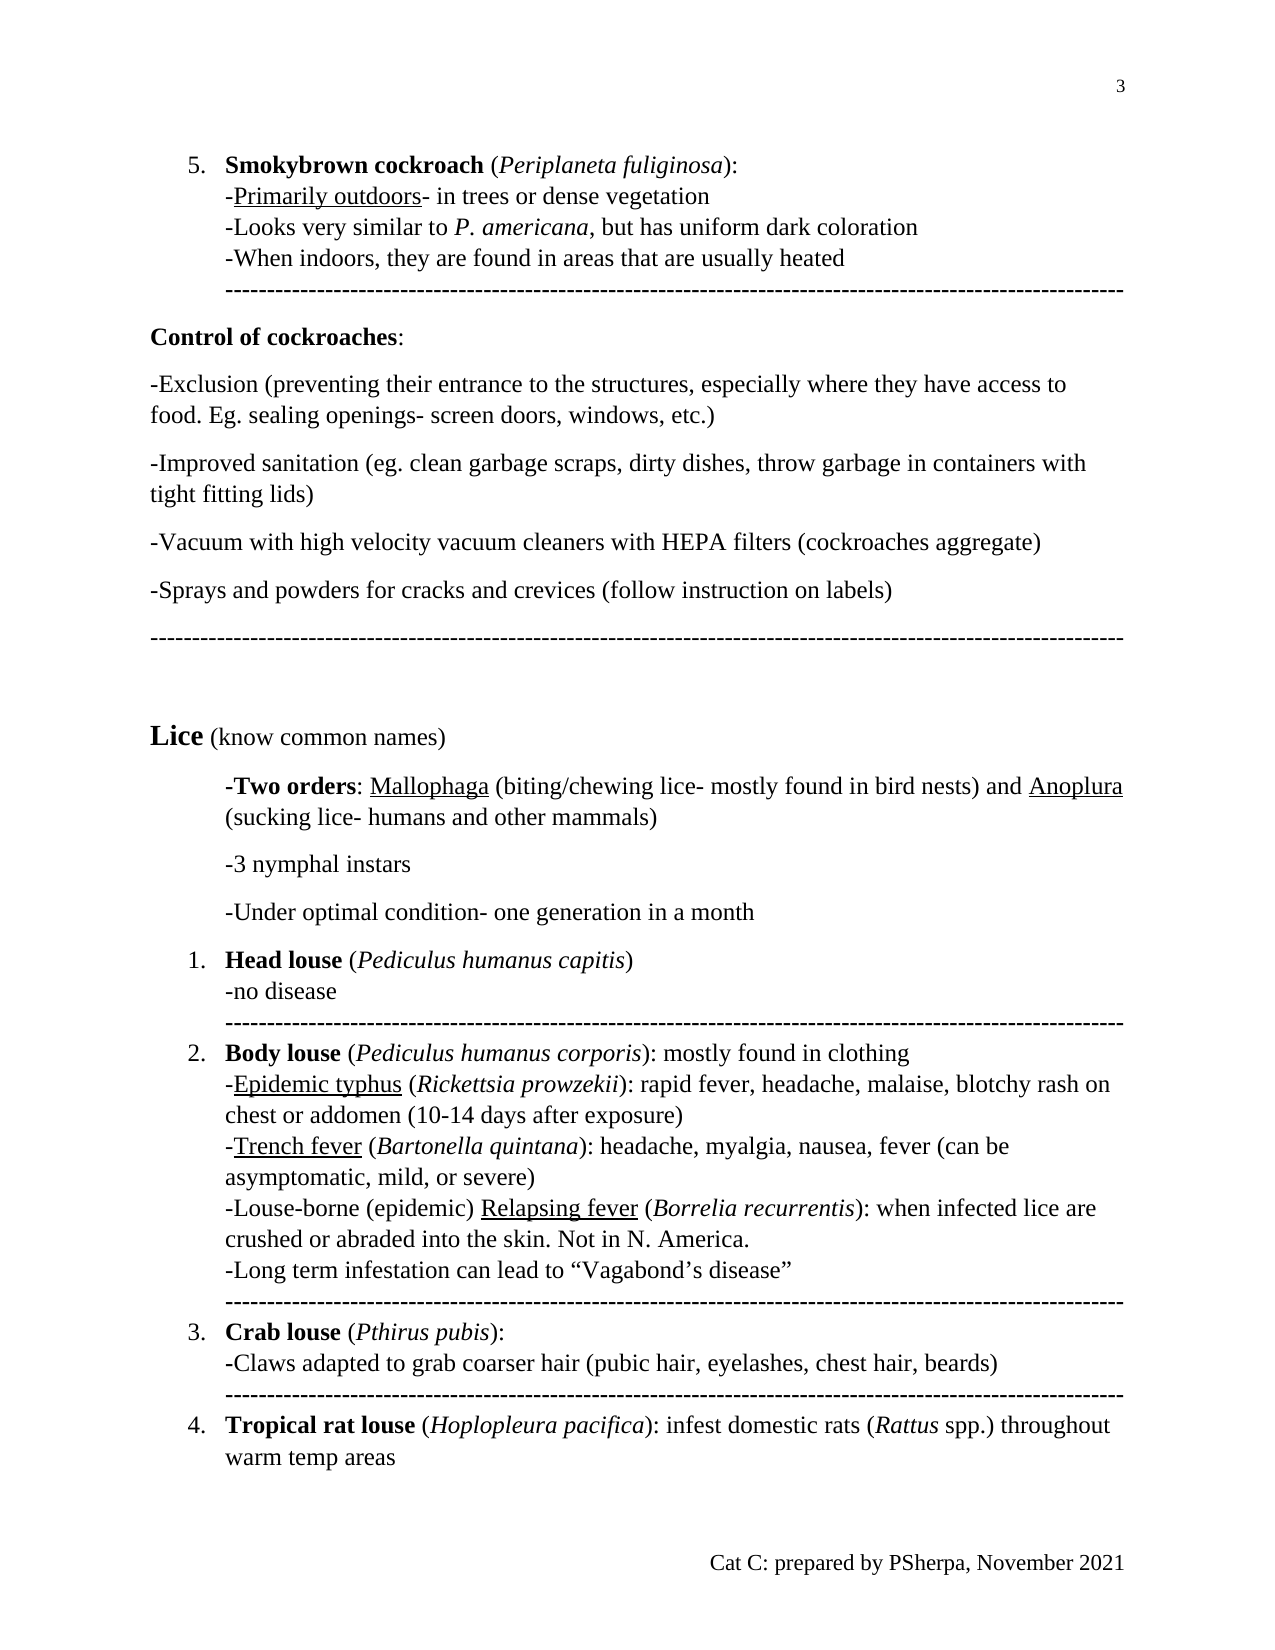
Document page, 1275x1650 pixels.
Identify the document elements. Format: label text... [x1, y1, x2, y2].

list -Looks very similar to P. americana, but has uniform dark coloration [225, 212, 1125, 241]
list -When indoors, they are found in areas that are usually heated [225, 243, 1125, 272]
list Body louse (Pediculus humanus corporis): mostly found in clothing [187, 1038, 1125, 1067]
list -Trench fever (Bartonella quintana): headache, myalgia, nausea, fever (can be asymptomatic, mild, or severe) [225, 1131, 1125, 1191]
list ------------------------------------------------------------------------------------------------------------ [225, 1007, 1125, 1036]
list Head louse (Pediculus humanus capitis) [187, 945, 1125, 974]
list -Under optimal condition- one generation in a month [225, 897, 1125, 926]
text Lice (know common names) [150, 718, 1125, 751]
text -Vacuum with high velocity vacuum cleaners with HEPA filters (cockroaches aggregate) [150, 527, 1125, 556]
text -Sprays and powders for cracks and crevices (follow instruction on labels) [150, 575, 1125, 603]
list -3 nymphal instars [225, 849, 1125, 878]
text -Improved sanitation (eg. clean garbage scraps, dirty dishes, throw garbage in containers with tight fitting lids) [150, 448, 1125, 508]
list -Two orders: Mallophaga (biting/chewing lice- mostly found in bird nests) and Anoplura (sucking lice- humans and other mammals) [225, 771, 1125, 831]
list ------------------------------------------------------------------------------------------------------------ [225, 1379, 1125, 1408]
text -Exclusion (preventing their entrance to the structures, especially where they have access to food. Eg. sealing openings- screen doors, windows, etc.) [150, 369, 1125, 429]
list Smokybrown cockroach (Periplaneta fuliginosa): [187, 150, 1125, 179]
list ------------------------------------------------------------------------------------------------------------ [225, 274, 1125, 303]
list -Long term infestation can lead to “Vagabond’s disease” [225, 1255, 1125, 1284]
text --------------------------------------------------------------------------------------------------------------------- [150, 622, 1125, 651]
list ------------------------------------------------------------------------------------------------------------ [225, 1286, 1125, 1315]
list -Primarily outdoors- in trees or dense vegetation [225, 181, 1125, 210]
list Tropical rat louse (Hoplopleura pacifica): infest domestic rats (Rattus spp.) throughout warm temp areas [187, 1411, 1125, 1470]
text Control of cockroaches: [150, 322, 1125, 351]
list -no disease [225, 976, 1125, 1005]
list -Epidemic typhus (Rickettsia prowzekii): rapid fever, headache, malaise, blotchy rash on chest or addomen (10-14 days after exposure) [225, 1069, 1125, 1129]
list -Claws adapted to grab coarser hair (pubic hair, eyelashes, chest hair, beards) [225, 1348, 1125, 1377]
list -Louse-borne (epidemic) Relapsing fever (Borrelia recurrentis): when infected lice are crushed or abraded into the skin. Not in N. America. [225, 1193, 1125, 1253]
list Crab louse (Pthirus pubis): [187, 1317, 1125, 1346]
